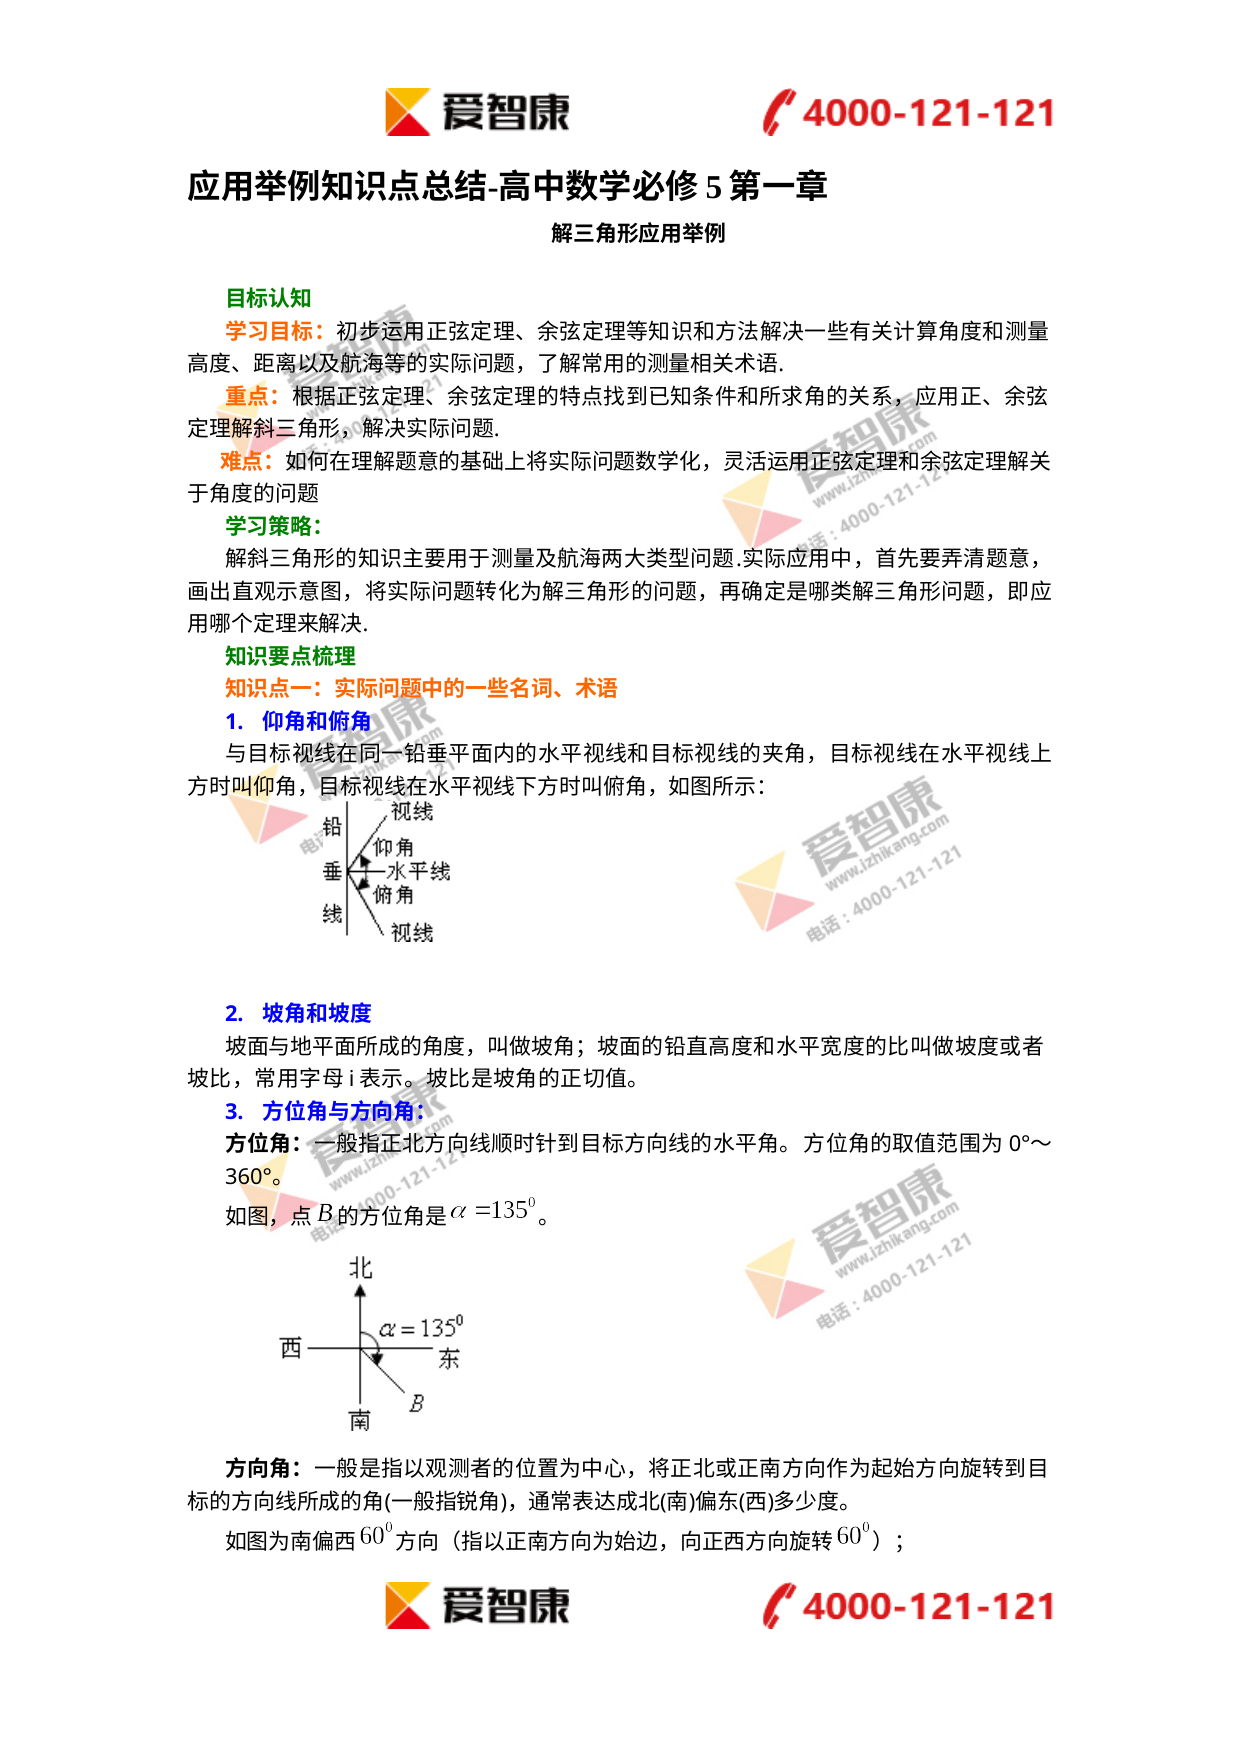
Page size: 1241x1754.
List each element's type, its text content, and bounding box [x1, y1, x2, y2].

list 仰角和俯角 [187, 703, 1053, 736]
text 目标认知 [187, 281, 1053, 313]
text 学习策略： [187, 508, 1053, 541]
picture [151, 631, 536, 942]
picture [162, 1018, 546, 1431]
text 方位角：一般指正北方向线顺时针到目标方向线的水平角。方位角的取值范围为0°～360°。 [225, 1126, 1053, 1191]
text 如图为南偏西方向（指以正南方向为始边，向正西方向旋转）； [187, 1516, 1053, 1581]
text 与目标视线在同一铅垂平面内的水平视线和目标视线的夹角，目标视线在水平视线上方时叫仰角，目标视线在水平视线下方时叫俯角，如图所示： [187, 736, 1053, 801]
text 重点：根据正弦定理、余弦定理的特点找到已知条件和所求角的关系，应用正、余弦定理解斜三角形，解决实际问题. [187, 378, 1053, 443]
picture [658, 801, 1042, 996]
text 知识点一：实际问题中的一些名词、术语 [187, 671, 1053, 703]
text 解斜三角形的知识主要用于测量及航海两大类型问题.实际应用中，首先要弄清题意，画出直观示意图，将实际问题转化为解三角形的问题，再确定是哪类解三角形问题，即应用哪个定理来解决. [187, 541, 1053, 638]
picture [668, 1256, 1052, 1387]
picture [762, 1582, 1053, 1629]
picture [762, 88, 1053, 136]
text 知识要点梳理 [187, 638, 1053, 671]
text 难点：如何在理解题意的基础上将实际问题数学化，灵活运用正弦定理和余弦定理解关于角度的问题 [187, 443, 1053, 508]
text 坡面与地平面所成的角度，叫做坡角；坡面的铅直高度和水平宽度的比叫做坡度或者坡比，常用字母i表示。坡比是坡角的正切值。 [187, 1028, 1053, 1093]
list 坡角和坡度 [187, 996, 1053, 1028]
picture [385, 1582, 570, 1629]
picture [139, 247, 523, 529]
text 学习目标：初步运用正弦定理、余弦定理等知识和方法解决一些有关计算角度和测量高度、距离以及航海等的实际问题，了解常用的测量相关术语. [187, 313, 1053, 378]
text 应用举例知识点总结-高中数学必修5第一章 [187, 151, 1053, 216]
list 方位角与方向角： [187, 1093, 1053, 1126]
text 解三角形应用举例 [187, 216, 1053, 248]
text 方向角：一般是指以观测者的位置为中心，将正北或正南方向作为起始方向旋转到目标的方向线所成的角(一般指锐角)，通常表达成北(南)偏东(西)多少度。 [187, 1451, 1053, 1516]
picture [385, 88, 570, 136]
text 如图，点的方位角是。 [225, 1191, 1053, 1256]
